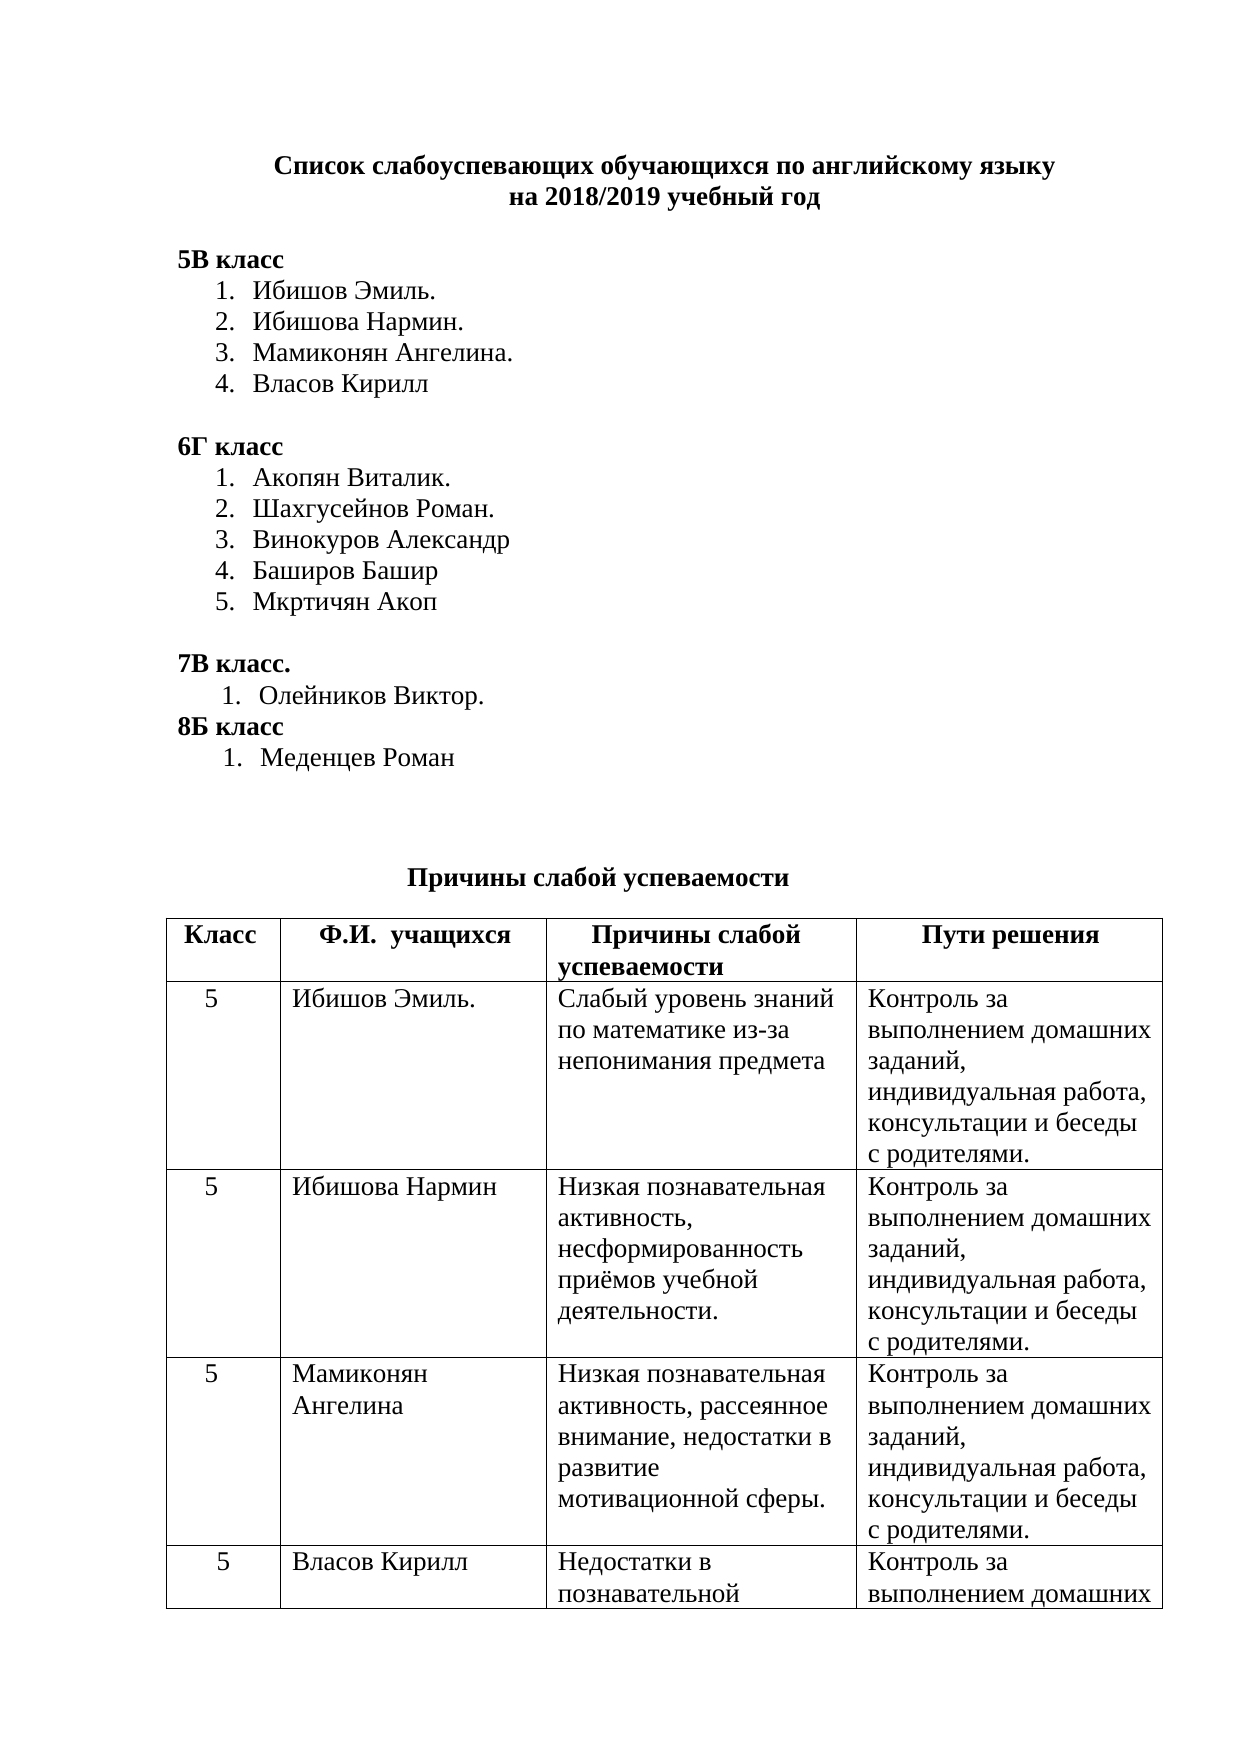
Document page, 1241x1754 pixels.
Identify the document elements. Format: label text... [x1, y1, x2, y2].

text Причины слабой успеваемости [177, 861, 1152, 892]
table_cell Контроль за выполнением домашних заданий, индивидуальная работа, консультации и беседы с родителями. [857, 1358, 1162, 1544]
text на 2018/2019 учебный год [177, 180, 1152, 212]
table_cell Власов Кирилл [281, 1546, 546, 1608]
table_header Пути решения [857, 919, 1162, 981]
table_cell 5 [167, 1170, 280, 1357]
list Шахгусейнов Роман. [215, 492, 1152, 523]
list Мамиконян Ангелина. [215, 336, 1152, 367]
list Ибишова Нармин. [215, 305, 1152, 336]
table_cell Ибишов Эмиль. [281, 982, 546, 1169]
list Олейников Виктор. [221, 679, 1152, 710]
list Мкртичян Акоп [215, 585, 1152, 616]
text 6Г класс [177, 429, 1152, 461]
text 7В класс. [177, 648, 1152, 679]
table_cell 5 [167, 982, 280, 1169]
text 8Б класс [177, 710, 1152, 741]
table_cell Низкая познавательная активность, несформированность приёмов учебной деятельности. [547, 1170, 856, 1357]
table_cell Слабый уровень знаний по математике из-за непонимания предмета [547, 982, 856, 1169]
table_cell 5 [167, 1358, 280, 1544]
table_cell Контроль за выполнением домашних заданий, индивидуальная работа, консультации и беседы с родителями. [857, 1170, 1162, 1357]
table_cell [857, 1546, 1162, 1608]
table_cell Ибишова Нармин [281, 1170, 546, 1357]
table_header Причины слабой успеваемости [547, 919, 856, 981]
table_cell Мамиконян Ангелина [281, 1358, 546, 1544]
table_cell 5 [167, 1546, 280, 1608]
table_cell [547, 1546, 856, 1608]
table_header Класс [167, 919, 280, 981]
list Акопян Виталик. [215, 461, 1152, 492]
list Баширов Башир [215, 554, 1152, 585]
table_cell Низкая познавательная активность, рассеянное внимание, недостатки в развитие мотивационной сферы. [547, 1358, 856, 1544]
text 5В класс [177, 243, 1152, 274]
table_cell Контроль за выполнением домашних заданий, индивидуальная работа, консультации и беседы с родителями. [857, 982, 1162, 1169]
text Список слабоуспевающих обучающихся по английскому языку [177, 149, 1152, 180]
list Меденцев Роман [222, 741, 1152, 772]
list Винокуров Александр [215, 523, 1152, 554]
list Власов Кирилл [215, 367, 1152, 398]
table_header Ф.И. учащихся [281, 919, 546, 981]
list Ибишов Эмиль. [215, 274, 1152, 305]
